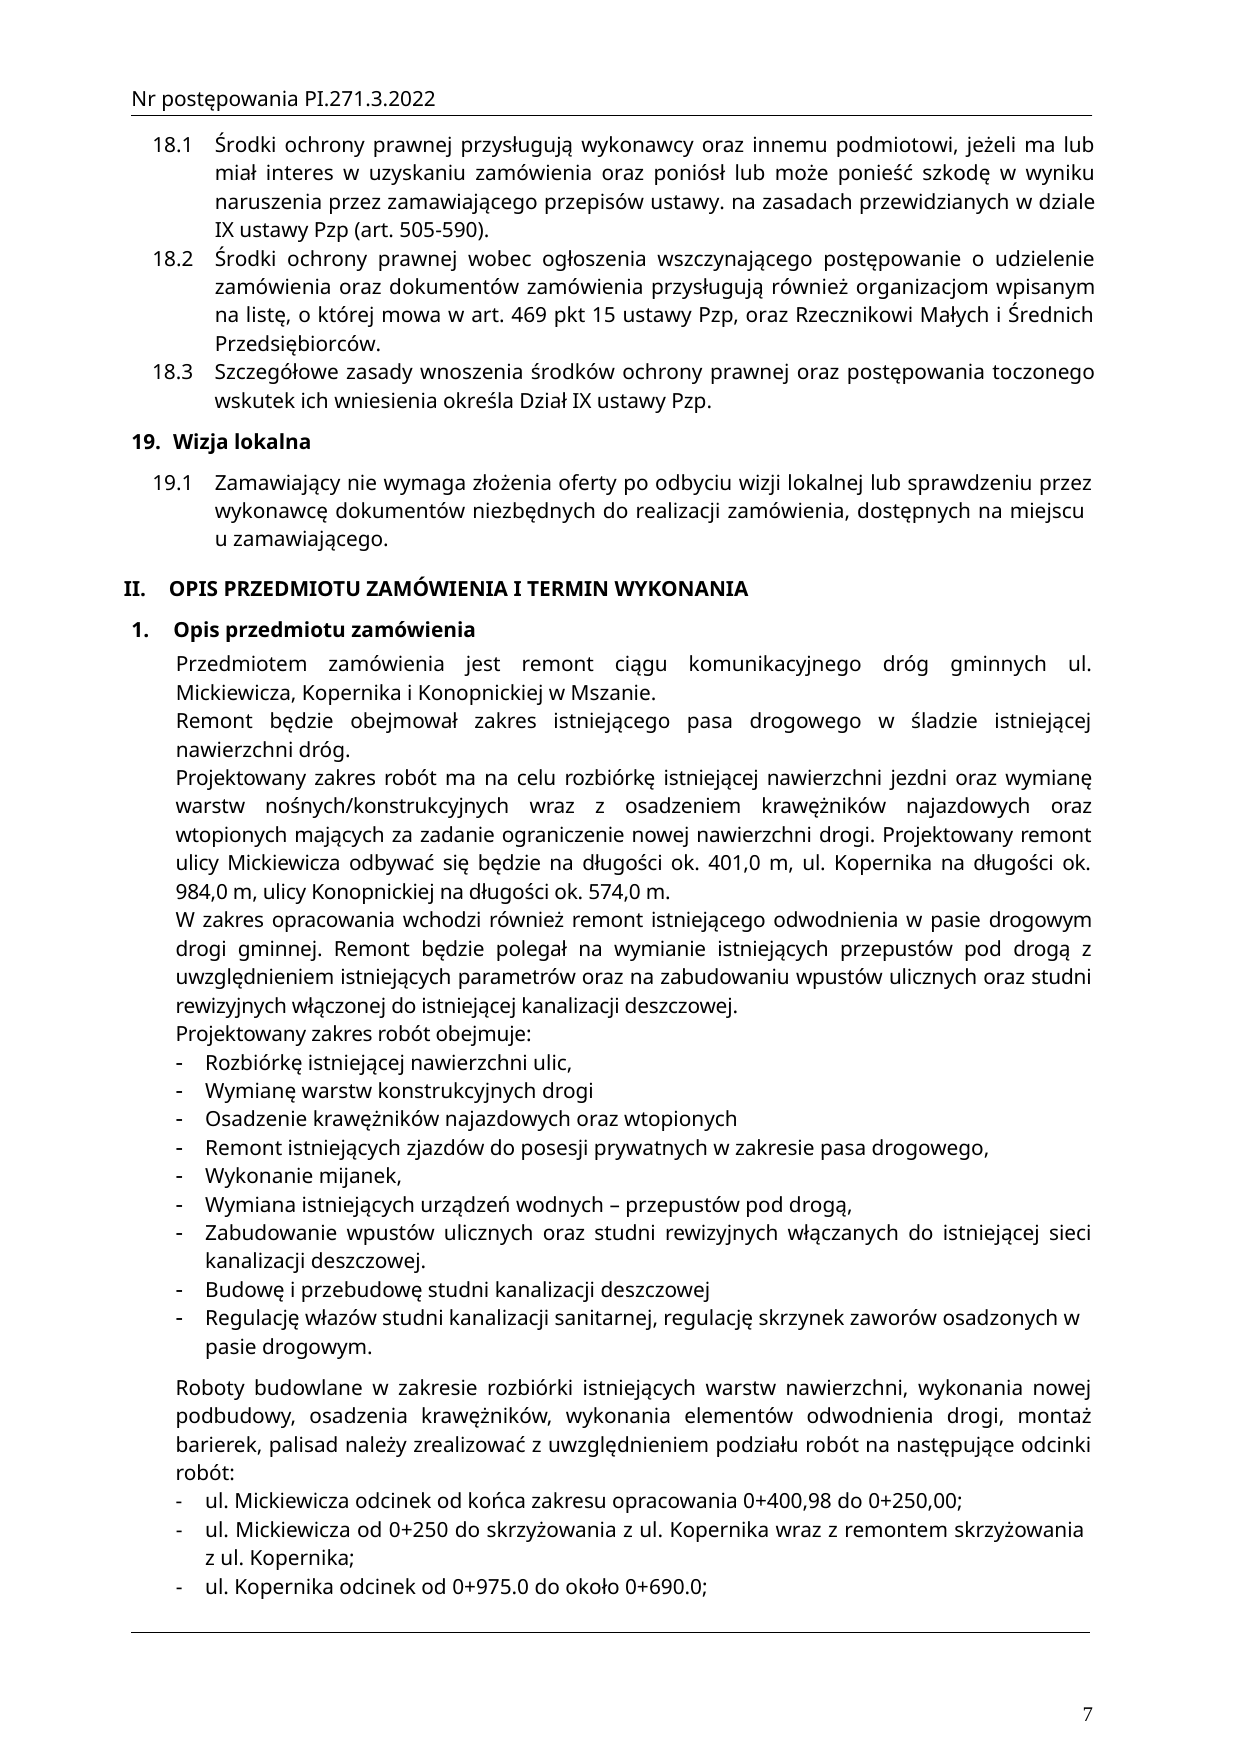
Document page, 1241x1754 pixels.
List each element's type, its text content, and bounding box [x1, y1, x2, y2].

text - ul. Mickiewicza odcinek od końca zakresu opracowania 0+400,98 do 0+250,00; [175, 1487, 1092, 1515]
list Wymianę warstw konstrukcyjnych drogi [176, 1076, 1092, 1104]
text Projektowany zakres robót ma na celu rozbiórkę istniejącej nawierzchni jezdni oraz wymianę warstw nośnych/konstrukcyjnych wraz z osadzeniem krawężników najazdowych oraz wtopionych mających za zadanie ograniczenie nowej nawierzchni drogi. Projektowany remont ulicy Mickiewicza odbywać się będzie na długości ok. 401,0 m, ul. Kopernika na długości ok. 984,0 m, ulicy Konopnickiej na długości ok. 574,0 m. [175, 763, 1092, 905]
list Budowę i przebudowę studni kanalizacji deszczowej [176, 1275, 1092, 1303]
text Remont będzie obejmował zakres istniejącego pasa drogowego w śladzie istniejącej nawierzchni dróg. [176, 706, 1092, 763]
list Wykonanie mijanek, [176, 1161, 1092, 1190]
list Remont istniejących zjazdów do posesji prywatnych w zakresie pasa drogowego, [176, 1133, 1092, 1161]
text - ul. Mickiewicza od 0+250 do skrzyżowania z ul. Kopernika wraz z remontem skrzyżowania z ul. Kopernika; [176, 1515, 1092, 1572]
text Przedmiotem zamówienia jest remont ciągu komunikacyjnego dróg gminnych ul. Mickiewicza, Kopernika i Konopnickiej w Mszanie. [176, 649, 1092, 706]
list Regulację włazów studni kanalizacji sanitarnej, regulację skrzynek zaworów osadzonych w pasie drogowym. [176, 1303, 1092, 1360]
list Wymiana istniejących urządzeń wodnych – przepustów pod drogą, [176, 1190, 1092, 1218]
list Rozbiórkę istniejącej nawierzchni ulic, [176, 1048, 1092, 1076]
text Roboty budowlane w zakresie rozbiórki istniejących warstw nawierzchni, wykonania nowej podbudowy, osadzenia krawężników, wykonania elementów odwodnienia drogi, montaż barierek, palisad należy zrealizować z uwzględnieniem podziału robót na następujące odcinki robót: [175, 1373, 1092, 1487]
list Szczegółowe zasady wnoszenia środków ochrony prawnej oraz postępowania toczonego wskutek ich wniesienia określa Dział IX ustawy Pzp. [152, 357, 1096, 414]
list Środki ochrony prawnej wobec ogłoszenia wszczynającego postępowanie o udzielenie zamówienia oraz dokumentów zamówienia przysługują również organizacjom wpisanym na listę, o której mowa w art. 469 pkt 15 ustawy Pzp, oraz Rzecznikowi Małych i Średnich Przedsiębiorców. [152, 244, 1096, 357]
subtitle Wizja lokalna [131, 427, 1092, 455]
subtitle Opis przedmiotu zamówienia [131, 615, 1092, 643]
list Zamawiający nie wymaga złożenia oferty po odbyciu wizji lokalnej lub sprawdzeniu przez wykonawcę dokumentów niezbędnych do realizacji zamówienia, dostępnych na miejscu u zamawiającego. [152, 468, 1092, 553]
list Osadzenie krawężników najazdowych oraz wtopionych [176, 1104, 1092, 1133]
text W zakres opracowania wchodzi również remont istniejącego odwodnienia w pasie drogowym drogi gminnej. Remont będzie polegał na wymianie istniejących przepustów pod drogą z uwzględnieniem istniejących parametrów oraz na zabudowaniu wpustów ulicznych oraz studni rewizyjnych włączonej do istniejącej kanalizacji deszczowej. [175, 905, 1092, 1019]
subtitle OPIS PRZEDMIOTU ZAMÓWIENIA I TERMIN WYKONANIA [146, 574, 1092, 602]
list Zabudowanie wpustów ulicznych oraz studni rewizyjnych włączanych do istniejącej sieci kanalizacji deszczowej. [176, 1218, 1092, 1275]
text - ul. Kopernika odcinek od 0+975.0 do około 0+690.0; [176, 1572, 1092, 1600]
list Środki ochrony prawnej przysługują wykonawcy oraz innemu podmiotowi, jeżeli ma lub miał interes w uzyskaniu zamówienia oraz poniósł lub może ponieść szkodę w wyniku naruszenia przez zamawiającego przepisów ustawy. na zasadach przewidzianych w dziale IX ustawy Pzp (art. 505-590). [152, 130, 1096, 244]
text Projektowany zakres robót obejmuje: [175, 1019, 1092, 1048]
